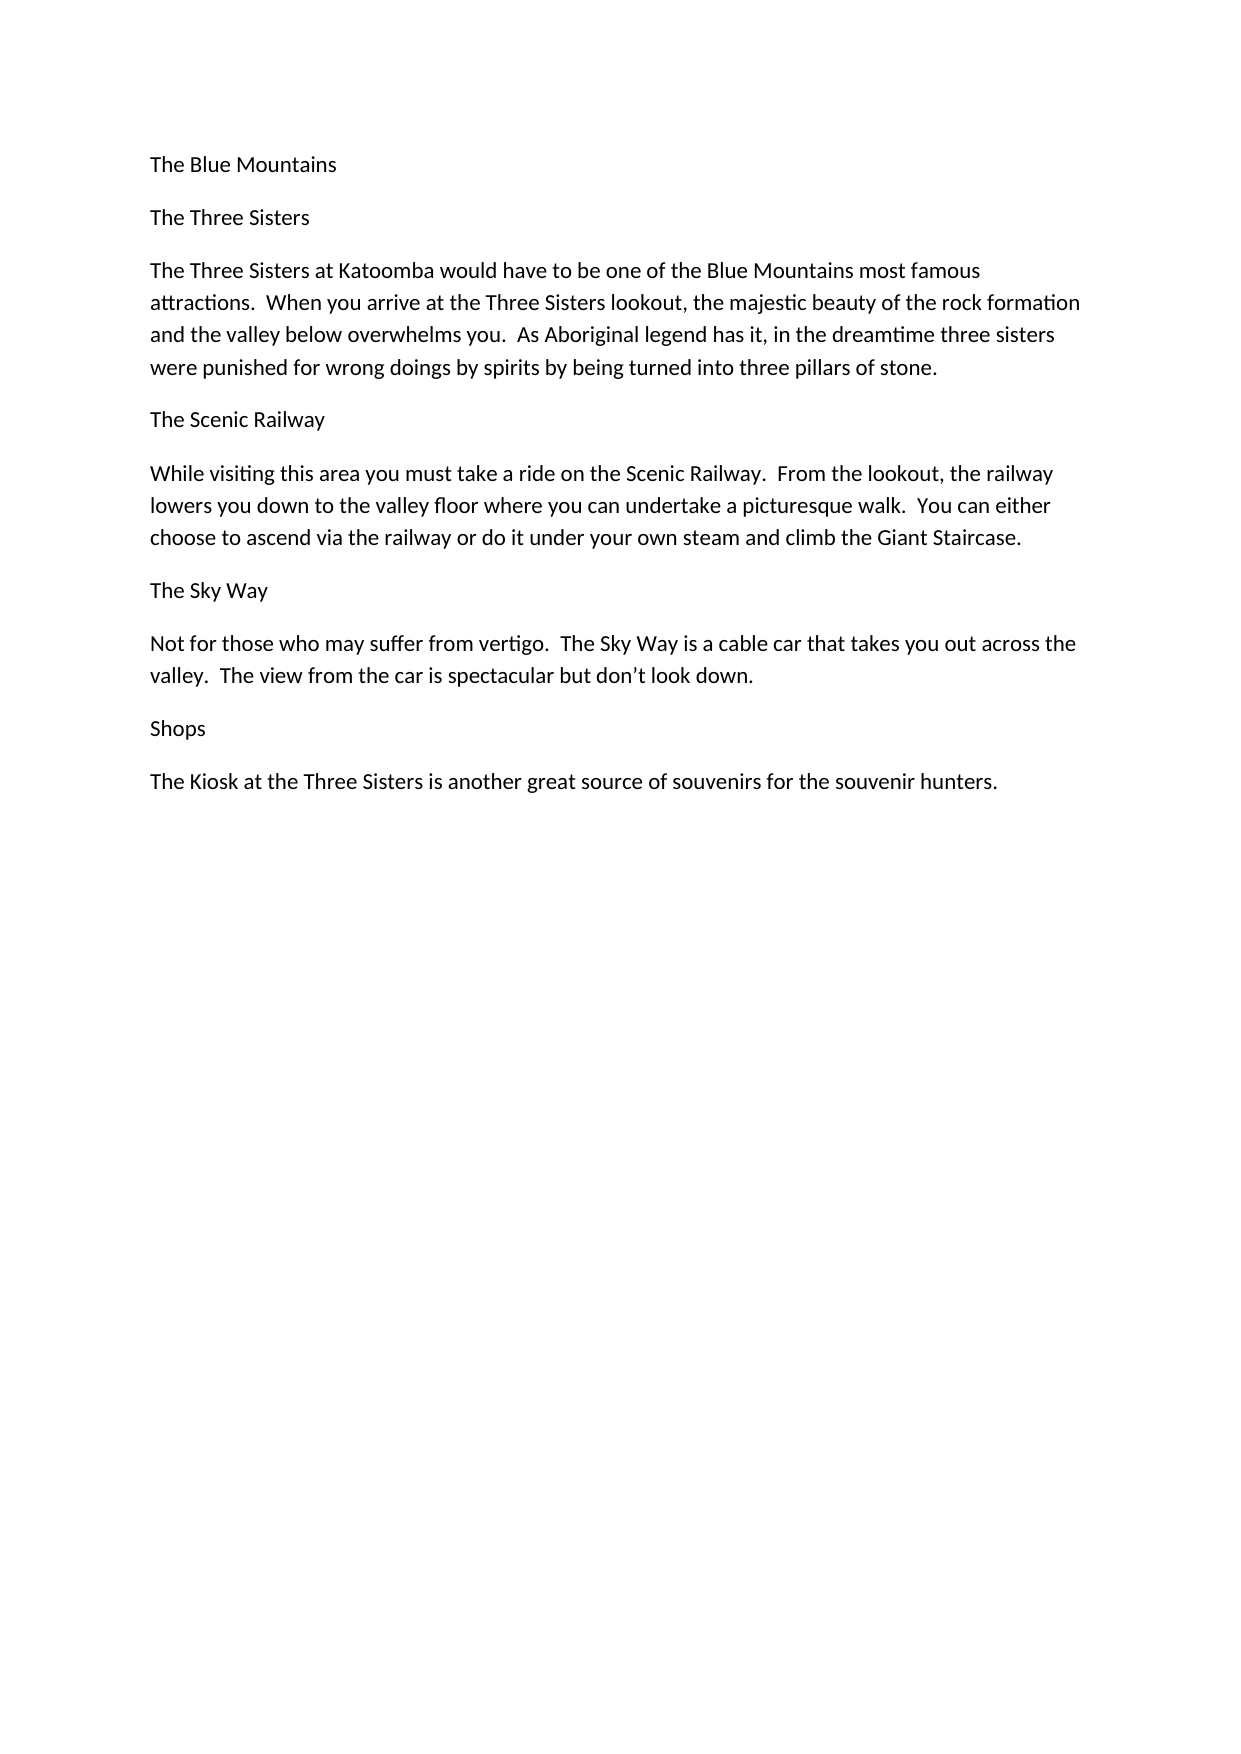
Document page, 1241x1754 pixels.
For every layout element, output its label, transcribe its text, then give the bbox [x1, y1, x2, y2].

text The Sky Way [150, 576, 1090, 604]
text The Scenic Railway [150, 406, 1090, 434]
text Not for those who may suffer from vertigo. The Sky Way is a cable car that takes you out across the valley. The view from the car is spectacular but don’t look down. [150, 629, 1090, 689]
text The Kiosk at the Three Sisters is another great source of souvenirs for the souvenir hunters. [150, 767, 1090, 795]
text Shops [150, 714, 1090, 742]
text While visiting this area you must take a ride on the Scenic Railway. From the lookout, the railway lowers you down to the valley floor where you can undertake a picturesque walk. You can either choose to ascend via the railway or do it under your own steam and climb the Giant Staircase. [150, 459, 1090, 551]
text The Three Sisters [150, 203, 1090, 231]
text The Blue Mountains [150, 150, 1090, 178]
text The Three Sisters at Katoomba would have to be one of the Blue Mountains most famous attractions. When you arrive at the Three Sisters lookout, the majestic beauty of the rock formation and the valley below overwhelms you. As Aboriginal legend has it, in the dreamtime three sisters were punished for wrong doings by spirits by being turned into three pillars of stone. [150, 256, 1090, 381]
